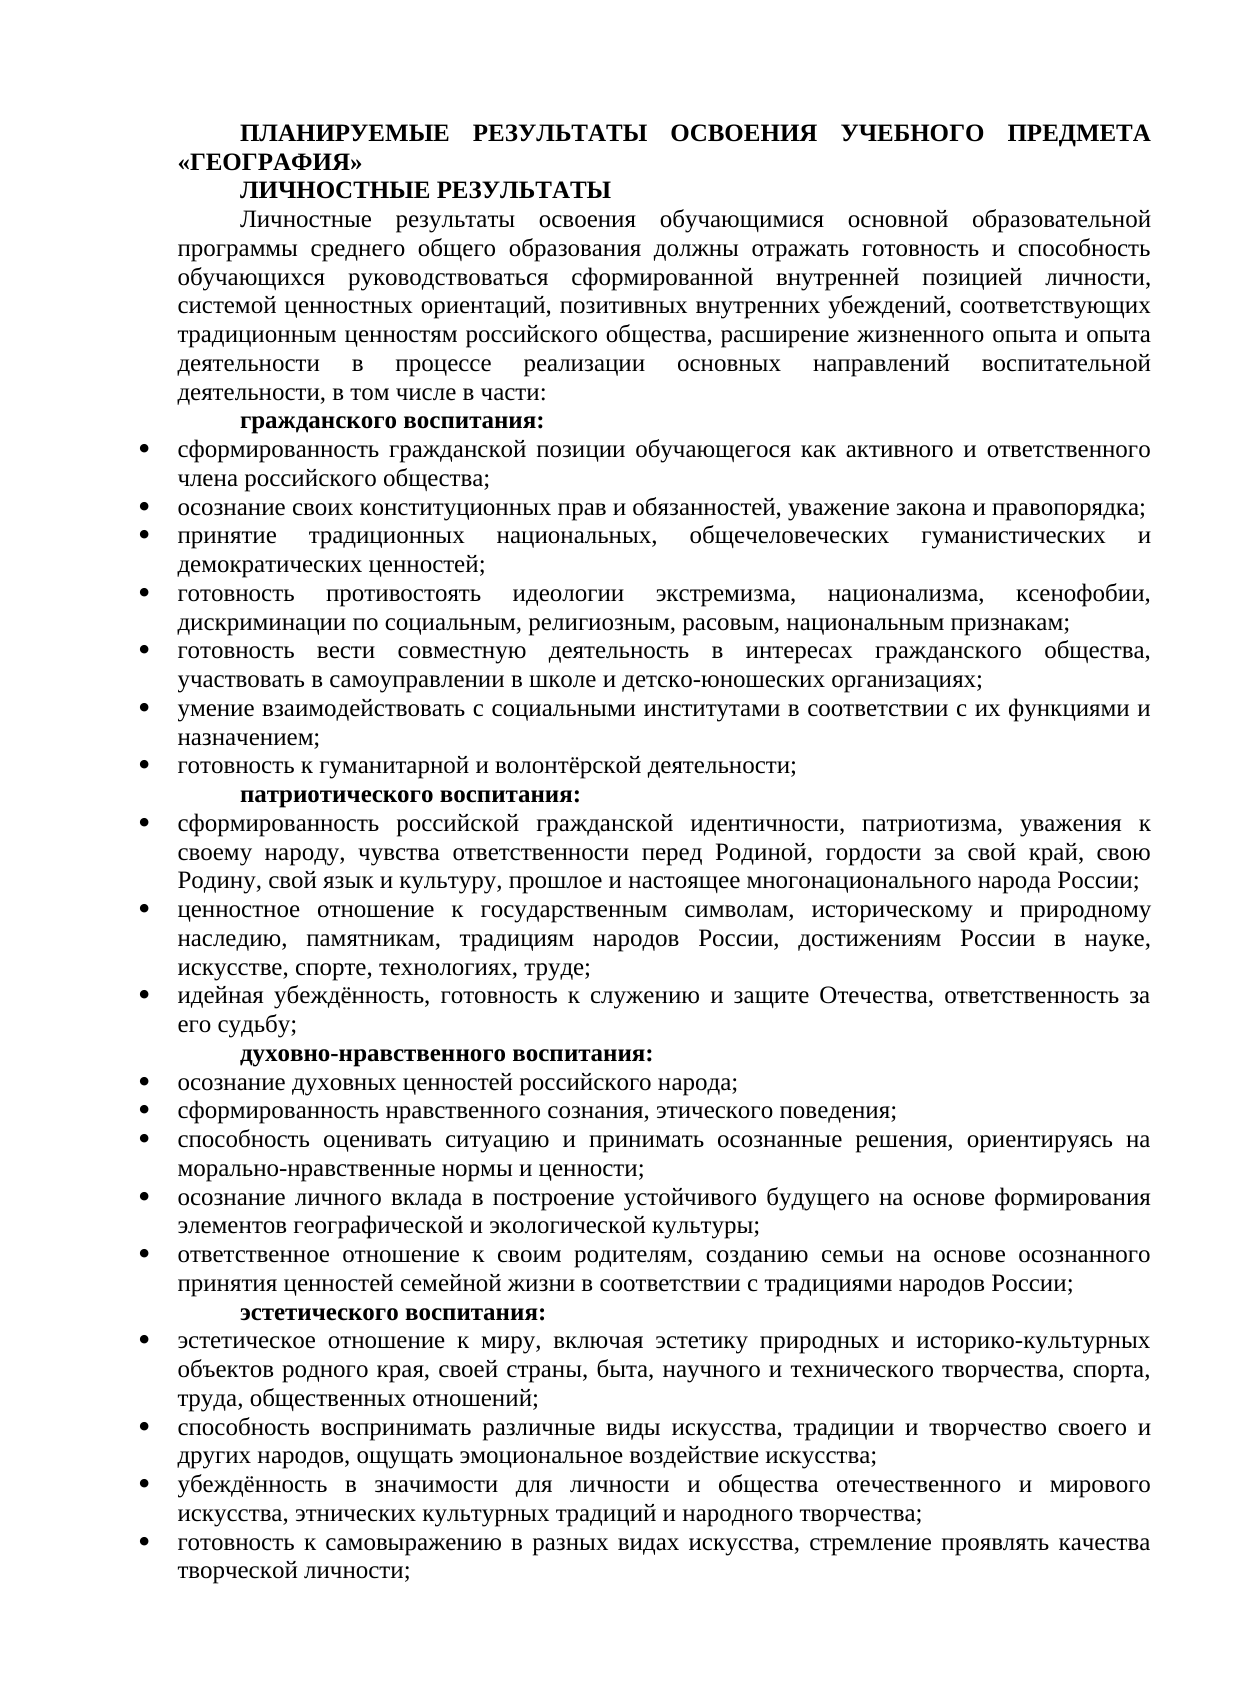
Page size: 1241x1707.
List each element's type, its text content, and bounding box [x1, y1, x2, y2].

list ценностное отношение к государственным символам, историческому и природному наследию, памятникам, традициям народов России, достижениям России в науке, искусстве, спорте, технологиях, труде; [140, 894, 1152, 981]
list осознание личного вклада в построение устойчивого будущего на основе формирования элементов географической и экологической культуры; [140, 1182, 1152, 1239]
text патриотического воспитания: [177, 779, 1152, 808]
text гражданского воспитания: [177, 406, 1152, 434]
list готовность к гуманитарной и волонтёрской деятельности; [140, 751, 1152, 779]
list способность оценивать ситуацию и принимать осознанные решения, ориентируясь на морально-нравственные нормы и ценности; [140, 1124, 1152, 1182]
list эстетическое отношение к миру, включая эстетику природных и историко-культурных объектов родного края, своей страны, быта, научного и технического творчества, спорта, труда, общественных отношений; [140, 1326, 1152, 1412]
list сформированность нравственного сознания, этического поведения; [140, 1096, 1152, 1124]
text ПЛАНИРУЕМЫЕ РЕЗУЛЬТАТЫ ОСВОЕНИЯ УЧЕБНОГО ПРЕДМЕТА «ГЕОГРАФИЯ» [177, 118, 1152, 176]
list ответственное отношение к своим родителям, созданию семьи на основе осознанного принятия ценностей семейной жизни в соответствии с традициями народов России; [140, 1239, 1152, 1297]
list способность воспринимать различные виды искусства, традиции и творчество своего и других народов, ощущать эмоциональное воздействие искусства; [140, 1412, 1152, 1469]
text Личностные результаты освоения обучающимися основной образовательной программы среднего общего образования должны отражать готовность и способность обучающихся руководствоваться сформированной внутренней позицией личности, системой ценностных ориентаций, позитивных внутренних убеждений, соответствующих традиционным ценностям российского общества, расширение жизненного опыта и опыта деятельности в процессе реализации основных направлений воспитательной деятельности, в том числе в части: [177, 204, 1152, 406]
list умение взаимодействовать с социальными институтами в соответствии с их функциями и назначением; [140, 693, 1152, 751]
list осознание своих конституционных прав и обязанностей, уважение закона и правопорядка; [140, 492, 1152, 521]
list принятие традиционных национальных, общечеловеческих гуманистических и демократических ценностей; [140, 521, 1152, 578]
list сформированность российской гражданской идентичности, патриотизма, уважения к своему народу, чувства ответственности перед Родиной, гордости за свой край, свою Родину, свой язык и культуру, прошлое и настоящее многонационального народа России; [140, 808, 1152, 894]
list готовность противостоять идеологии экстремизма, национализма, ксенофобии, дискриминации по социальным, религиозным, расовым, национальным признакам; [140, 578, 1152, 636]
text духовно-нравственного воспитания: [177, 1038, 1152, 1067]
text ЛИЧНОСТНЫЕ РЕЗУЛЬТАТЫ [177, 176, 1152, 204]
list идейная убеждённость, готовность к служению и защите Отечества, ответственность за его судьбу; [140, 981, 1152, 1038]
list готовность к самовыражению в разных видах искусства, стремление проявлять качества творческой личности; [140, 1527, 1152, 1584]
list сформированность гражданской позиции обучающегося как активного и ответственного члена российского общества; [140, 434, 1152, 492]
text эстетического воспитания: [177, 1297, 1152, 1326]
list осознание духовных ценностей российского народа; [140, 1067, 1152, 1096]
list готовность вести совместную деятельность в интересах гражданского общества, участвовать в самоуправлении в школе и детско-юношеских организациях; [140, 636, 1152, 693]
list убеждённость в значимости для личности и общества отечественного и мирового искусства, этнических культурных традиций и народного творчества; [140, 1469, 1152, 1527]
